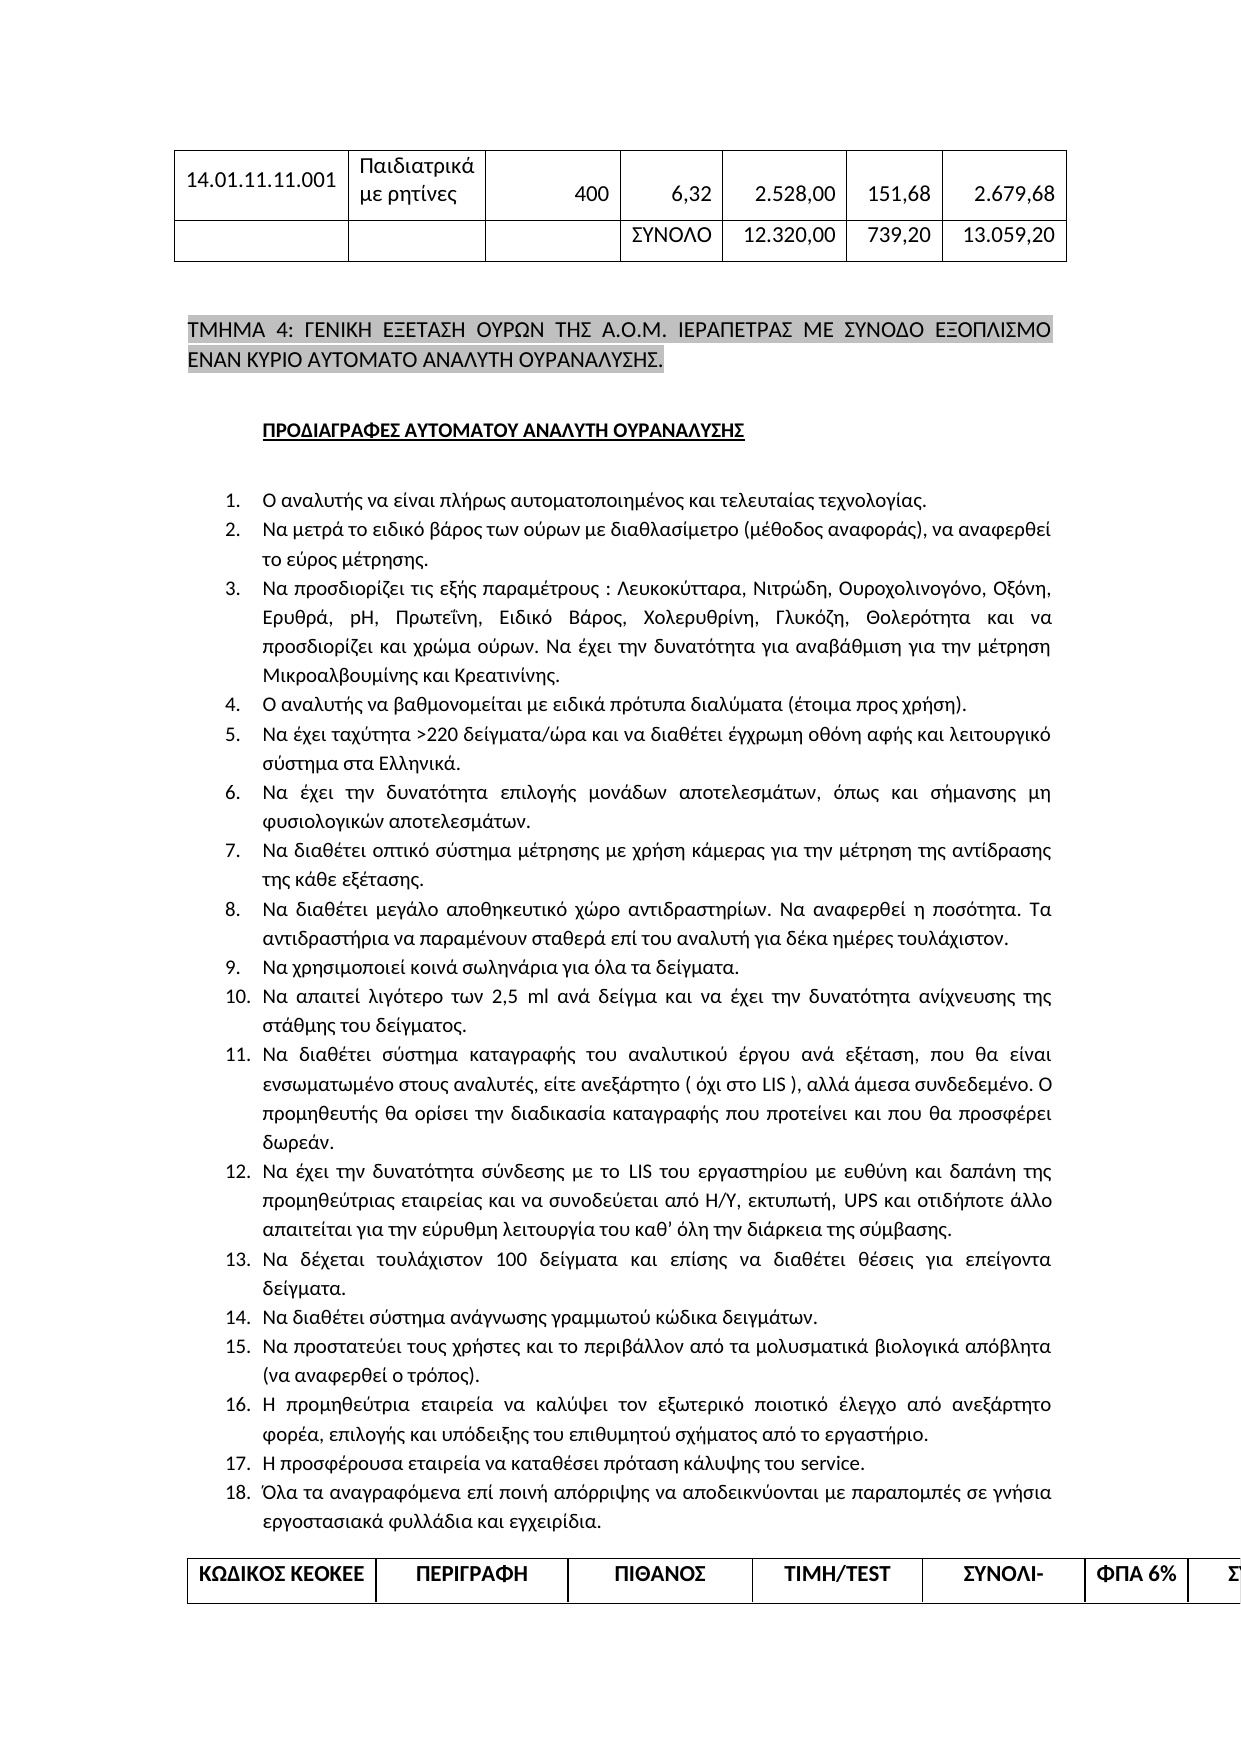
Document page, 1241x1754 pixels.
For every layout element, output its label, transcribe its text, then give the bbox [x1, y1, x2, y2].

list Να διαθέτει σύστημα ανάγνωσης γραμμωτού κώδικα δειγμάτων. [225, 1304, 1053, 1329]
list Να έχει την δυνατότητα σύνδεσης με το LIS του εργαστηρίου με ευθύνη και δαπάνη της προμηθεύτριας εταιρείας και να συνοδεύεται από Η/Υ, εκτυπωτή, UPS και οτιδήποτε άλλο απαιτείται για την εύρυθμη λειτουργία του καθ’ όλη την διάρκεια της σύμβασης. [225, 1158, 1053, 1242]
table_cell 739,20 [847, 221, 942, 261]
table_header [569, 1559, 752, 1602]
list Να χρησιμοποιεί κοινά σωληνάρια για όλα τα δείγματα. [225, 954, 1053, 979]
table_cell 13.059,20 [943, 221, 1066, 261]
list Να διαθέτει οπτικό σύστημα μέτρησης με χρήση κάμερας για την μέτρηση της αντίδρασης της κάθε εξέτασης. [225, 837, 1053, 892]
table_cell 151,68 [847, 151, 942, 219]
text ΠΡΟΔΙΑΓΡΑΦΕΣ ΑΥΤΟΜΑΤΟΥ ΑΝΑΛΥΤΗ ΟΥΡΑΝΑΛΥΣΗΣ [262, 418, 1053, 443]
list Να έχει την δυνατότητα επιλογής μονάδων αποτελεσμάτων, όπως και σήμανσης μη φυσιολογικών αποτελεσμάτων. [225, 779, 1053, 834]
table_cell [486, 221, 620, 261]
list Να διαθέτει σύστημα καταγραφής του αναλυτικού έργου ανά εξέταση, που θα είναι ενσωματωμένο στους αναλυτές, είτε ανεξάρτητο ( όχι στο LIS ), αλλά άμεσα συνδεδεμένο. Ο προμηθευτής θα ορίσει την διαδικασία καταγραφής που προτείνει και που θα προσφέρει δωρεάν. [225, 1042, 1053, 1154]
list Να απαιτεί λιγότερο των 2,5 ml ανά δείγμα και να έχει την δυνατότητα ανίχνευσης της στάθμης του δείγματος. [225, 983, 1053, 1038]
table_cell 400 [486, 151, 620, 219]
list Η προσφέρουσα εταιρεία να καταθέσει πρόταση κάλυψης του service. [225, 1450, 1053, 1475]
table_cell Παιδιατρικά με ρητίνες [349, 151, 485, 219]
list Να διαθέτει μεγάλο αποθηκευτικό χώρο αντιδραστηρίων. Να αναφερθεί η ποσότητα. Τα αντιδραστήρια να παραμένουν σταθερά επί του αναλυτή για δέκα ημέρες τουλάχιστον. [225, 896, 1053, 950]
list Να δέχεται τουλάχιστον 100 δείγματα και επίσης να διαθέτει θέσεις για επείγοντα δείγματα. [225, 1246, 1053, 1300]
text ΤΜΗΜΑ 4: ΓΕΝΙΚΗ ΕΞΕΤΑΣΗ ΟΥΡΩΝ ΤΗΣ Α.Ο.Μ. ΙΕΡΑΠΕΤΡΑΣ ΜΕ ΣΥΝΟΔΟ ΕΞΟΠΛΙΣΜΟ ΕΝΑΝ ΚΥΡΙΟ ΑΥΤΟΜΑΤΟ ΑΝΑΛΥΤΗ ΟΥΡΑΝΑΛΥΣΗΣ. [187, 324, 1053, 373]
table_cell 14.01.11.11.001 [175, 151, 348, 219]
list Να προσδιορίζει τις εξής παραμέτρους : Λευκοκύτταρα, Νιτρώδη, Ουροχολινογόνο, Οξόνη, Ερυθρά, pH, Πρωτεΐνη, Ειδικό Βάρος, Χολερυθρίνη, Γλυκόζη, Θολερότητα και να προσδιορίζει και χρώμα ούρων. Να έχει την δυνατότητα για αναβάθμιση για την μέτρηση Μικροαλβουμίνης και Κρεατινίνης. [225, 575, 1053, 688]
table_cell 12.320,00 [723, 221, 846, 261]
table_cell 6,32 [621, 151, 722, 219]
list Ο αναλυτής να είναι πλήρως αυτοματοποιημένος και τελευταίας τεχνολογίας. [225, 487, 1053, 513]
list Όλα τα αναγραφόμενα επί ποινή απόρριψης να αποδεικνύονται με παραπομπές σε γνήσια εργοστασιακά φυλλάδια και εγχειρίδια. [225, 1479, 1053, 1534]
table_cell [349, 221, 485, 261]
list Να έχει ταχύτητα >220 δείγματα/ώρα και να διαθέτει έγχρωμη οθόνη αφής και λειτουργικό σύστημα στα Ελληνικά. [225, 721, 1053, 775]
table_header ΠΕΡΙΓΡΑΦΗ [377, 1559, 567, 1602]
table_cell 2.528,00 [723, 151, 846, 219]
table_header ΚΩΔΙΚΟΣ ΚΕΟΚΕΕ [188, 1559, 375, 1602]
list Να μετρά το ειδικό βάρος των ούρων με διαθλασίμετρο (μέθοδος αναφοράς), να αναφερθεί το εύρος μέτρησης. [225, 517, 1053, 571]
table_header ΤΙΜΗ/TEST [753, 1559, 922, 1602]
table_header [923, 1559, 1084, 1602]
table_cell 2.679,68 [943, 151, 1066, 219]
list Η προμηθεύτρια εταιρεία να καλύψει τον εξωτερικό ποιοτικό έλεγχο από ανεξάρτητο φορέα, επιλογής και υπόδειξης του επιθυμητού σχήματος από το εργαστήριο. [225, 1392, 1053, 1446]
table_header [1189, 1559, 1240, 1602]
list Να προστατεύει τους χρήστες και το περιβάλλον από τα μολυσματικά βιολογικά απόβλητα (να αναφερθεί ο τρόπος). [225, 1333, 1053, 1388]
list Ο αναλυτής να βαθμονομείται με ειδικά πρότυπα διαλύματα (έτοιμα προς χρήση). [225, 692, 1053, 717]
table_cell ΣΥΝΟΛΟ [621, 221, 722, 261]
table_header ΦΠΑ 6% [1086, 1559, 1187, 1602]
table_cell [175, 221, 348, 261]
